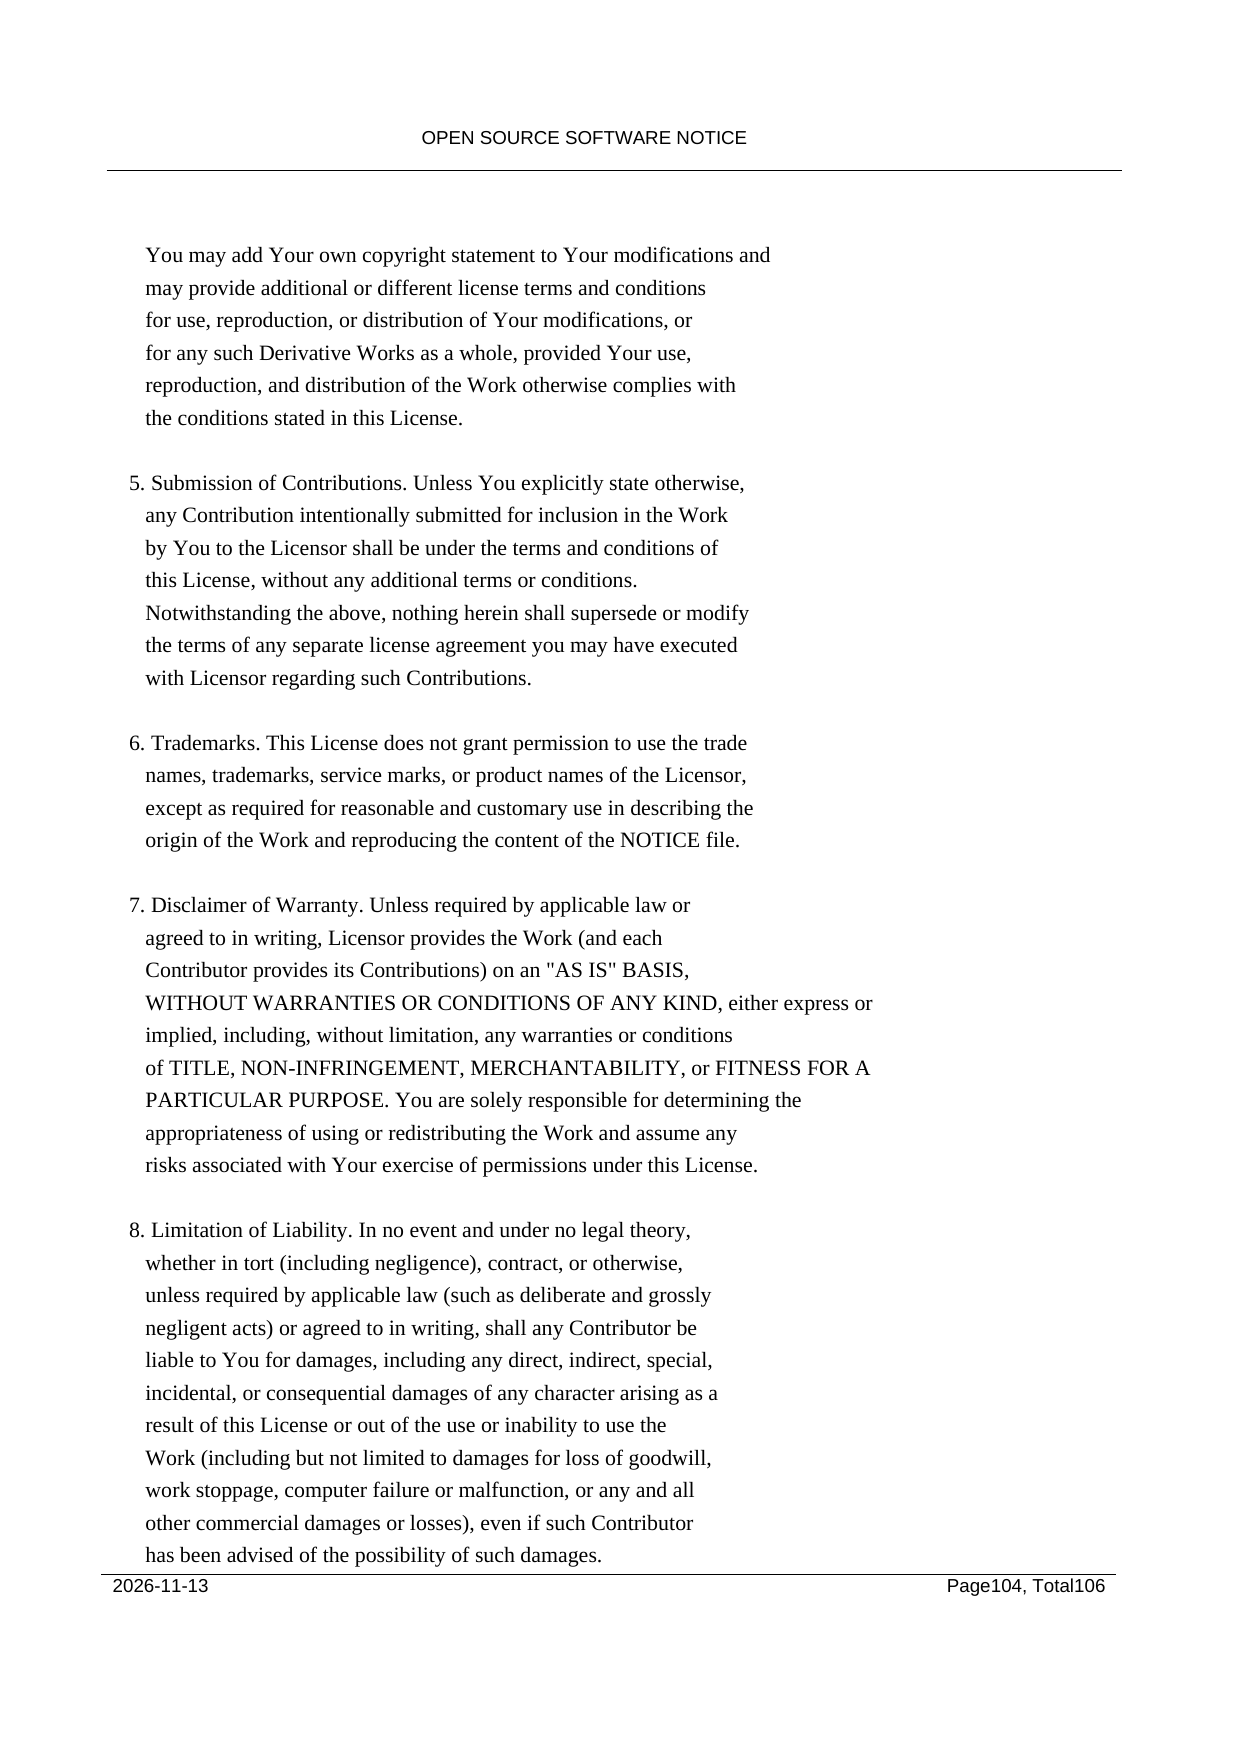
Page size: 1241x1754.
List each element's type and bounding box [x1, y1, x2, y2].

text [112, 206, 1128, 1571]
